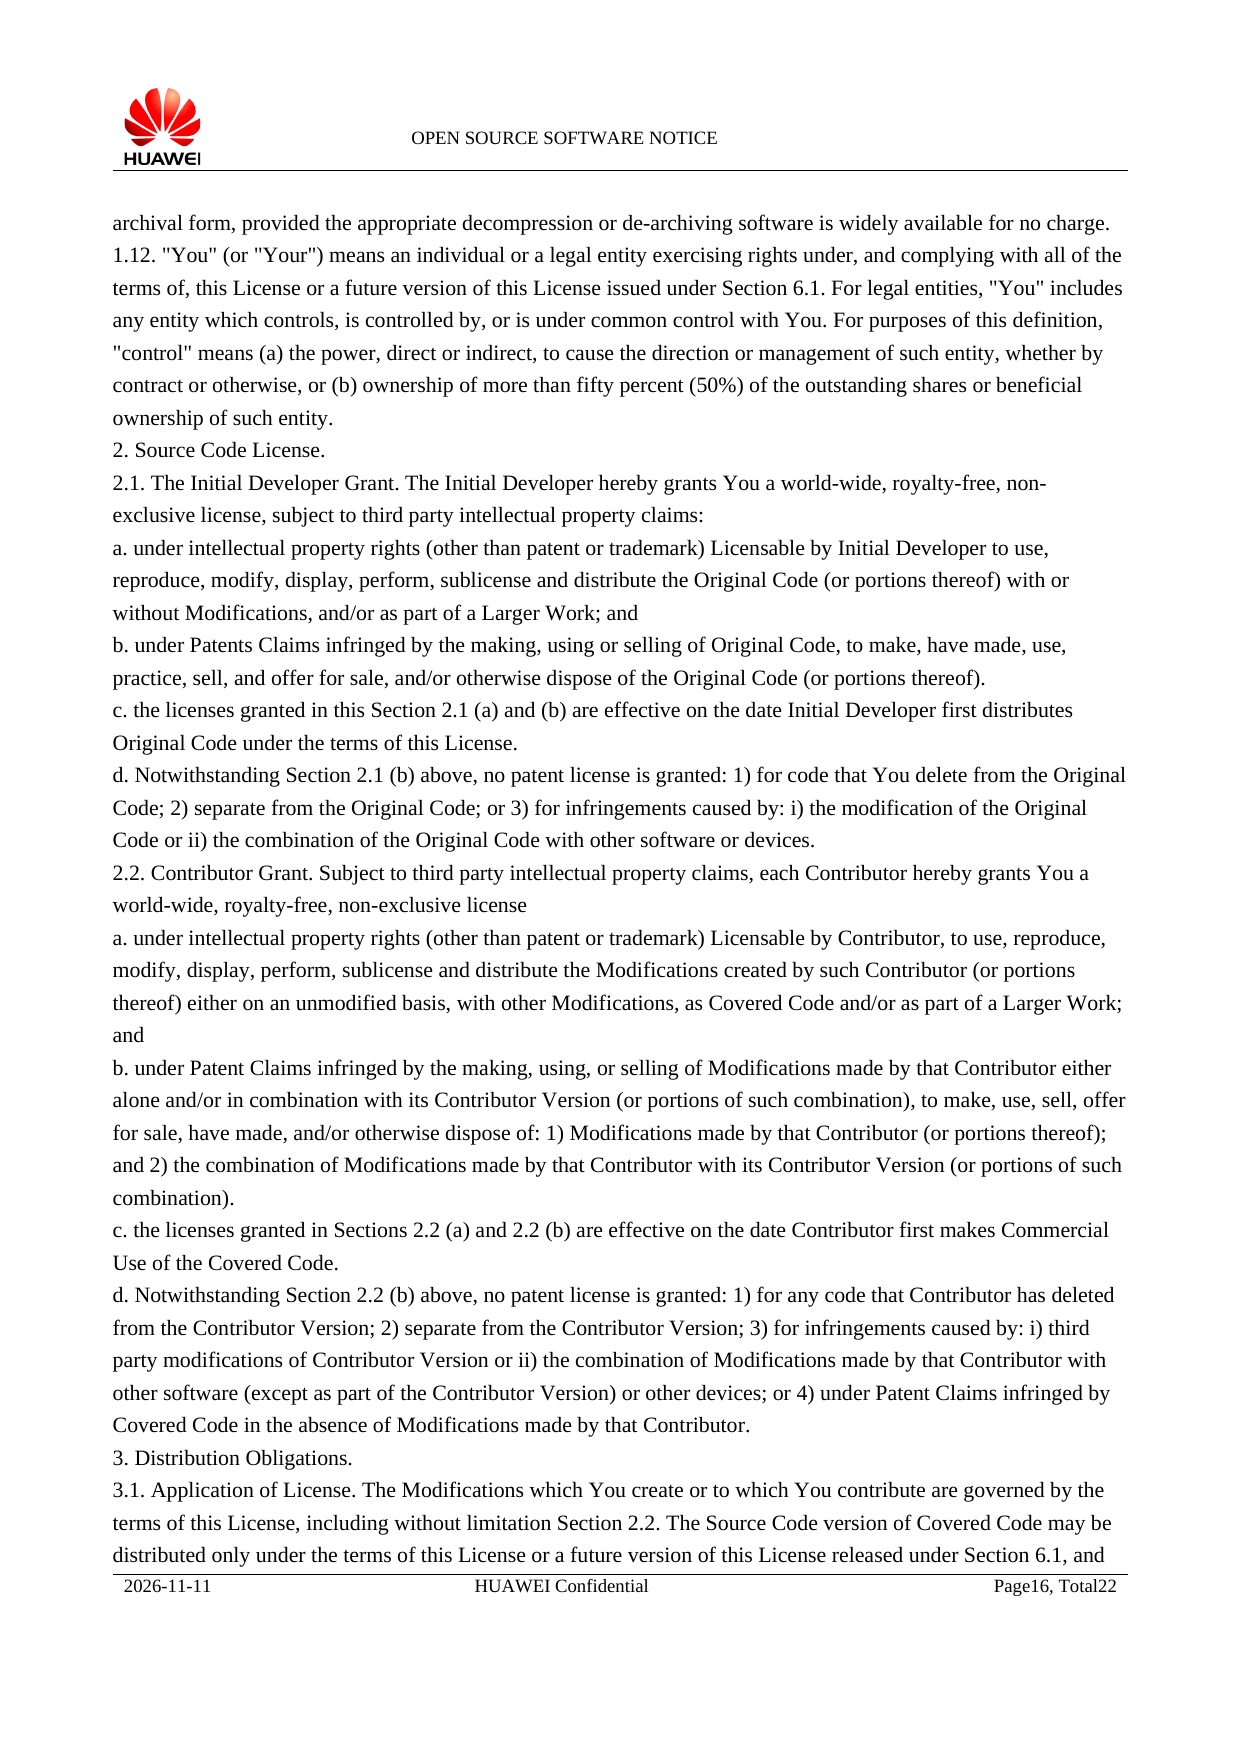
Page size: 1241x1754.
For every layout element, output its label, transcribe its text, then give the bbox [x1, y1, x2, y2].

picture [124, 88, 201, 165]
